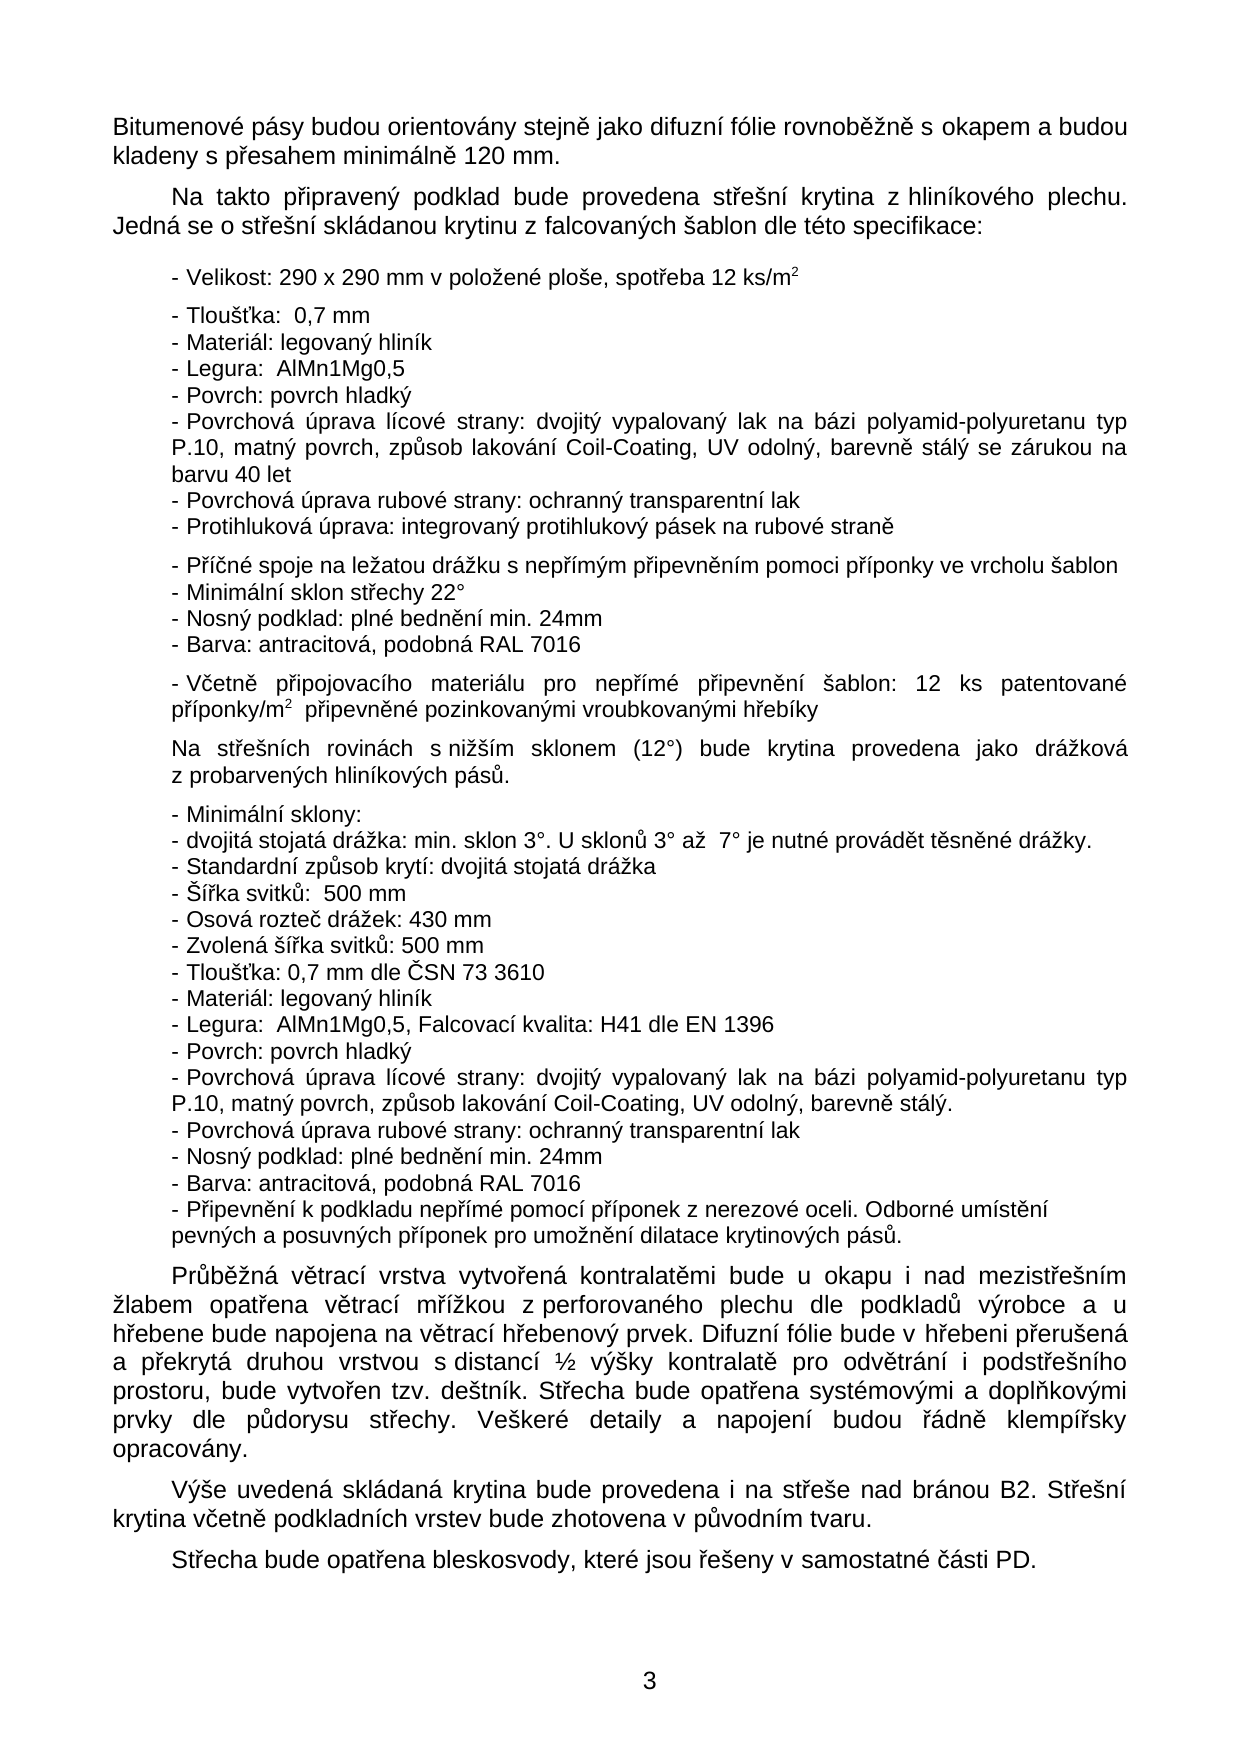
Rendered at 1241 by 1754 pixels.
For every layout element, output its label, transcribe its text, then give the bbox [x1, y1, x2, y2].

list Tloušťka: 0,7 mm [171, 302, 1128, 329]
list Šířka svitků: 500 mm [171, 879, 1128, 906]
list Standardní způsob krytí: dvojitá stojatá drážka [171, 853, 1128, 879]
list Příčné spoje na ležatou drážku s nepřímým připevněním pomoci příponky ve vrcholu šablon [171, 552, 1128, 578]
list Osová rozteč drážek: 430 mm [171, 906, 1128, 932]
list Tloušťka: 0,7 mm dle ČSN 73 3610 [171, 959, 1128, 985]
list dvojitá stojatá drážka: min. sklon 3°. U sklonů 3° až 7° je nutné provádět těsněné drážky. [171, 827, 1128, 853]
list Povrchová úprava rubové strany: ochranný transparentní lak [171, 1117, 1128, 1143]
text Na takto připravený podklad bude provedena střešní krytina z hliníkového plechu. Jedná se o střešní skládanou krytinu z falcovaných šablon dle této specifikace: [112, 182, 1128, 240]
text Střecha bude opatřena bleskosvody, které jsou řešeny v samostatné části PD. [112, 1545, 1128, 1573]
list Legura: AlMn1Mg0,5, Falcovací kvalita: H41 dle EN 1396 [171, 1011, 1128, 1038]
list Barva: antracitová, podobná RAL 7016 [171, 631, 1128, 658]
list Protihluková úprava: integrovaný protihlukový pásek na rubové straně [171, 513, 1128, 540]
list Nosný podklad: plné bednění min. 24mm [171, 1143, 1128, 1169]
list Minimální sklony: [171, 801, 1128, 827]
list Povrchová úprava lícové strany: dvojitý vypalovaný lak na bázi polyamid-polyuretanu typ P.10, matný povrch, způsob lakování Coil-Coating, UV odolný, barevně stálý se zárukou na barvu 40 let [171, 408, 1128, 487]
list Včetně připojovacího materiálu pro nepřímé připevnění šablon: 12 ks patentované příponky/m2 připevněné pozinkovanými vroubkovanými hřebíky [171, 670, 1128, 723]
list Připevnění k podkladu nepřímé pomocí příponek z nerezové oceli. Odborné umístění pevných a posuvných příponek pro umožnění dilatace krytinových pásů. [171, 1196, 1128, 1248]
list Materiál: legovaný hliník [171, 985, 1128, 1011]
list Legura: AlMn1Mg0,5 [171, 355, 1128, 382]
list Minimální sklon střechy 22° [171, 578, 1128, 605]
list Materiál: legovaný hliník [171, 329, 1128, 355]
list Povrchová úprava rubové strany: ochranný transparentní lak [171, 487, 1128, 513]
list Povrch: povrch hladký [171, 1038, 1128, 1064]
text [112, 112, 1128, 170]
text Výše uvedená skládaná krytina bude provedena i na střeše nad bránou B2. Střešní krytina včetně podkladních vrstev bude zhotovena v původním tvaru. [112, 1475, 1128, 1532]
text Průběžná větrací vrstva vytvořená kontralatěmi bude u okapu i nad mezistřešním žlabem opatřena větrací mřížkou z perforovaného plechu dle podkladů výrobce a u hřebene bude napojena na větrací hřebenový prvek. Difuzní fólie bude v hřebeni přerušená a překrytá druhou vrstvou s distancí ½ výšky kontralatě pro odvětrání i podstřešního prostoru, bude vytvořen tzv. deštník. Střecha bude opatřena systémovými a doplňkovými prvky dle půdorysu střechy. Veškeré detaily a napojení budou řádně klempířsky opracovány. [112, 1261, 1128, 1462]
list Barva: antracitová, podobná RAL 7016 [171, 1169, 1128, 1196]
list Velikost: 290 x 290 mm v položené ploše, spotřeba 12 ks/m2 [171, 264, 1128, 290]
list Povrch: povrch hladký [171, 382, 1128, 408]
text Na střešních rovinách s nižším sklonem (12°) bude krytina provedena jako drážková z probarvených hliníkových pásů. [171, 735, 1128, 788]
list Nosný podklad: plné bednění min. 24mm [171, 605, 1128, 631]
list Povrchová úprava lícové strany: dvojitý vypalovaný lak na bázi polyamid-polyuretanu typ P.10, matný povrch, způsob lakování Coil-Coating, UV odolný, barevně stálý. [171, 1064, 1128, 1117]
list Zvolená šířka svitků: 500 mm [171, 932, 1128, 959]
